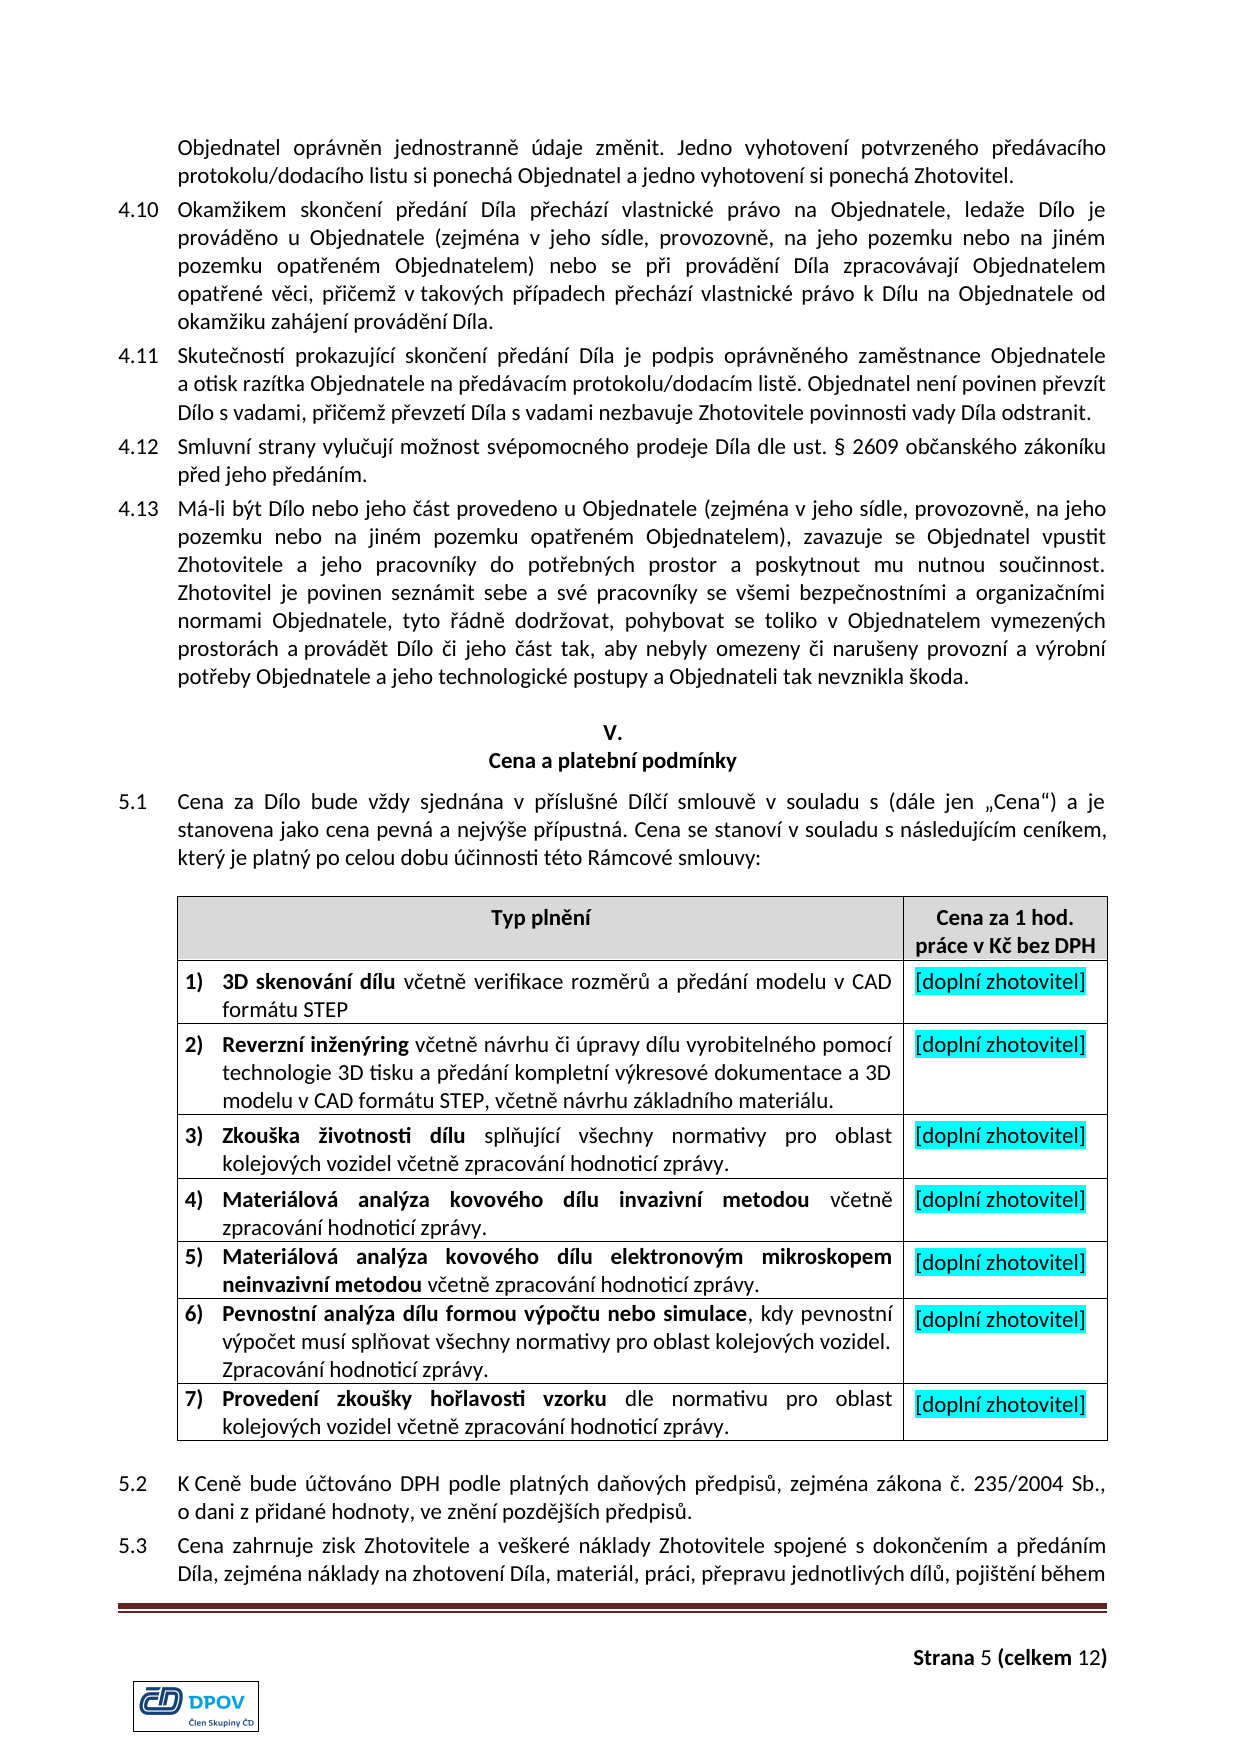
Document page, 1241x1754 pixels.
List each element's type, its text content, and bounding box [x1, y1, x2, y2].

table_cell Materiálová analýza kovového dílu invazivní metodou včetně zpracování hodnoticí zprávy. [178, 1179, 903, 1241]
table_cell 3D skenování dílu včetně verifikace rozměrů a předání modelu v CAD formátu STEP [178, 961, 903, 1023]
text Cena a platební podmínky [118, 746, 1107, 774]
table_cell Reverzní inženýring včetně návrhu či úpravy dílu vyrobitelného pomocí technologie 3D tisku a předání kompletní výkresové dokumentace a 3D modelu v CAD formátu STEP, včetně návrhu základního materiálu. [178, 1024, 903, 1114]
table_cell [doplní zhotovitel] [904, 1242, 1107, 1298]
list Má-li být Dílo nebo jeho část provedeno u Objednatele (zejména v jeho sídle, provozovně, na jeho pozemku nebo na jiném pozemku opatřeném Objednatelem), zavazuje se Objednatel vpustit Zhotovitele a jeho pracovníky do potřebných prostor a poskytnout mu nutnou součinnost. Zhotovitel je povinen seznámit sebe a své pracovníky se všemi bezpečnostními a organizačními normami Objednatele, tyto řádně dodržovat, pohybovat se toliko v Objednatelem vymezených prostorách a provádět Dílo či jeho část tak, aby nebyly omezeny či narušeny provozní a výrobní potřeby Objednatele a jeho technologické postupy a Objednateli tak nevznikla škoda. [118, 494, 1107, 690]
table_header Cena za 1 hod. práce v Kč bez DPH [904, 897, 1107, 959]
list Okamžikem skončení předání Díla přechází vlastnické právo na Objednatele, ledaže Dílo je prováděno u Objednatele (zejména v jeho sídle, provozovně, na jeho pozemku nebo na jiném pozemku opatřeném Objednatelem) nebo se při provádění Díla zpracovávají Objednatelem opatřené věci, přičemž v takových případech přechází vlastnické právo k Dílu na Objednatele od okamžiku zahájení provádění Díla. [118, 195, 1107, 335]
table_cell Zkouška životnosti dílu splňující všechny normativy pro oblast kolejových vozidel včetně zpracování hodnoticí zprávy. [178, 1115, 903, 1177]
list Smluvní strany vylučují možnost svépomocného prodeje Díla dle ust. § 2609 občanského zákoníku před jeho předáním. [118, 432, 1107, 488]
table_cell [doplní zhotovitel] [904, 1115, 1107, 1177]
table_cell [doplní zhotovitel] [904, 1179, 1107, 1241]
text V. [118, 718, 1107, 746]
list Skutečností prokazující skončení předání Díla je podpis oprávněného zaměstnance Objednatele a otisk razítka Objednatele na předávacím protokolu/dodacím listě. Objednatel není povinen převzít Dílo s vadami, přičemž převzetí Díla s vadami nezbavuje Zhotovitele povinnosti vady Díla odstranit. [118, 342, 1107, 426]
picture [134, 1682, 258, 1731]
table_header Typ plnění [178, 897, 903, 959]
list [118, 1531, 1107, 1587]
list K Ceně bude účtováno DPH podle platných daňových předpisů, zejména zákona č. 235/2004 Sb., o dani z přidané hodnoty, ve znění pozdějších předpisů. [118, 1469, 1107, 1525]
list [118, 133, 1107, 189]
table_cell [doplní zhotovitel] [904, 1384, 1107, 1440]
table_cell Materiálová analýza kovového dílu elektronovým mikroskopem neinvazivní metodou včetně zpracování hodnoticí zprávy. [178, 1242, 903, 1298]
table_cell Provedení zkoušky hořlavosti vzorku dle normativu pro oblast kolejových vozidel včetně zpracování hodnoticí zprávy. [178, 1384, 903, 1440]
table_cell [doplní zhotovitel] [904, 1299, 1107, 1383]
table_cell Pevnostní analýza dílu formou výpočtu nebo simulace, kdy pevnostní výpočet musí splňovat všechny normativy pro oblast kolejových vozidel. Zpracování hodnoticí zprávy. [178, 1299, 903, 1383]
table_cell [doplní zhotovitel] [904, 961, 1107, 1023]
table_cell [doplní zhotovitel] [904, 1024, 1107, 1114]
list Cena za Dílo bude vždy sjednána v příslušné Dílčí smlouvě v souladu s (dále jen „Cena“) a je stanovena jako cena pevná a nejvýše přípustná. Cena se stanoví v souladu s následujícím ceníkem, který je platný po celou dobu účinnosti této Rámcové smlouvy: [118, 787, 1107, 871]
